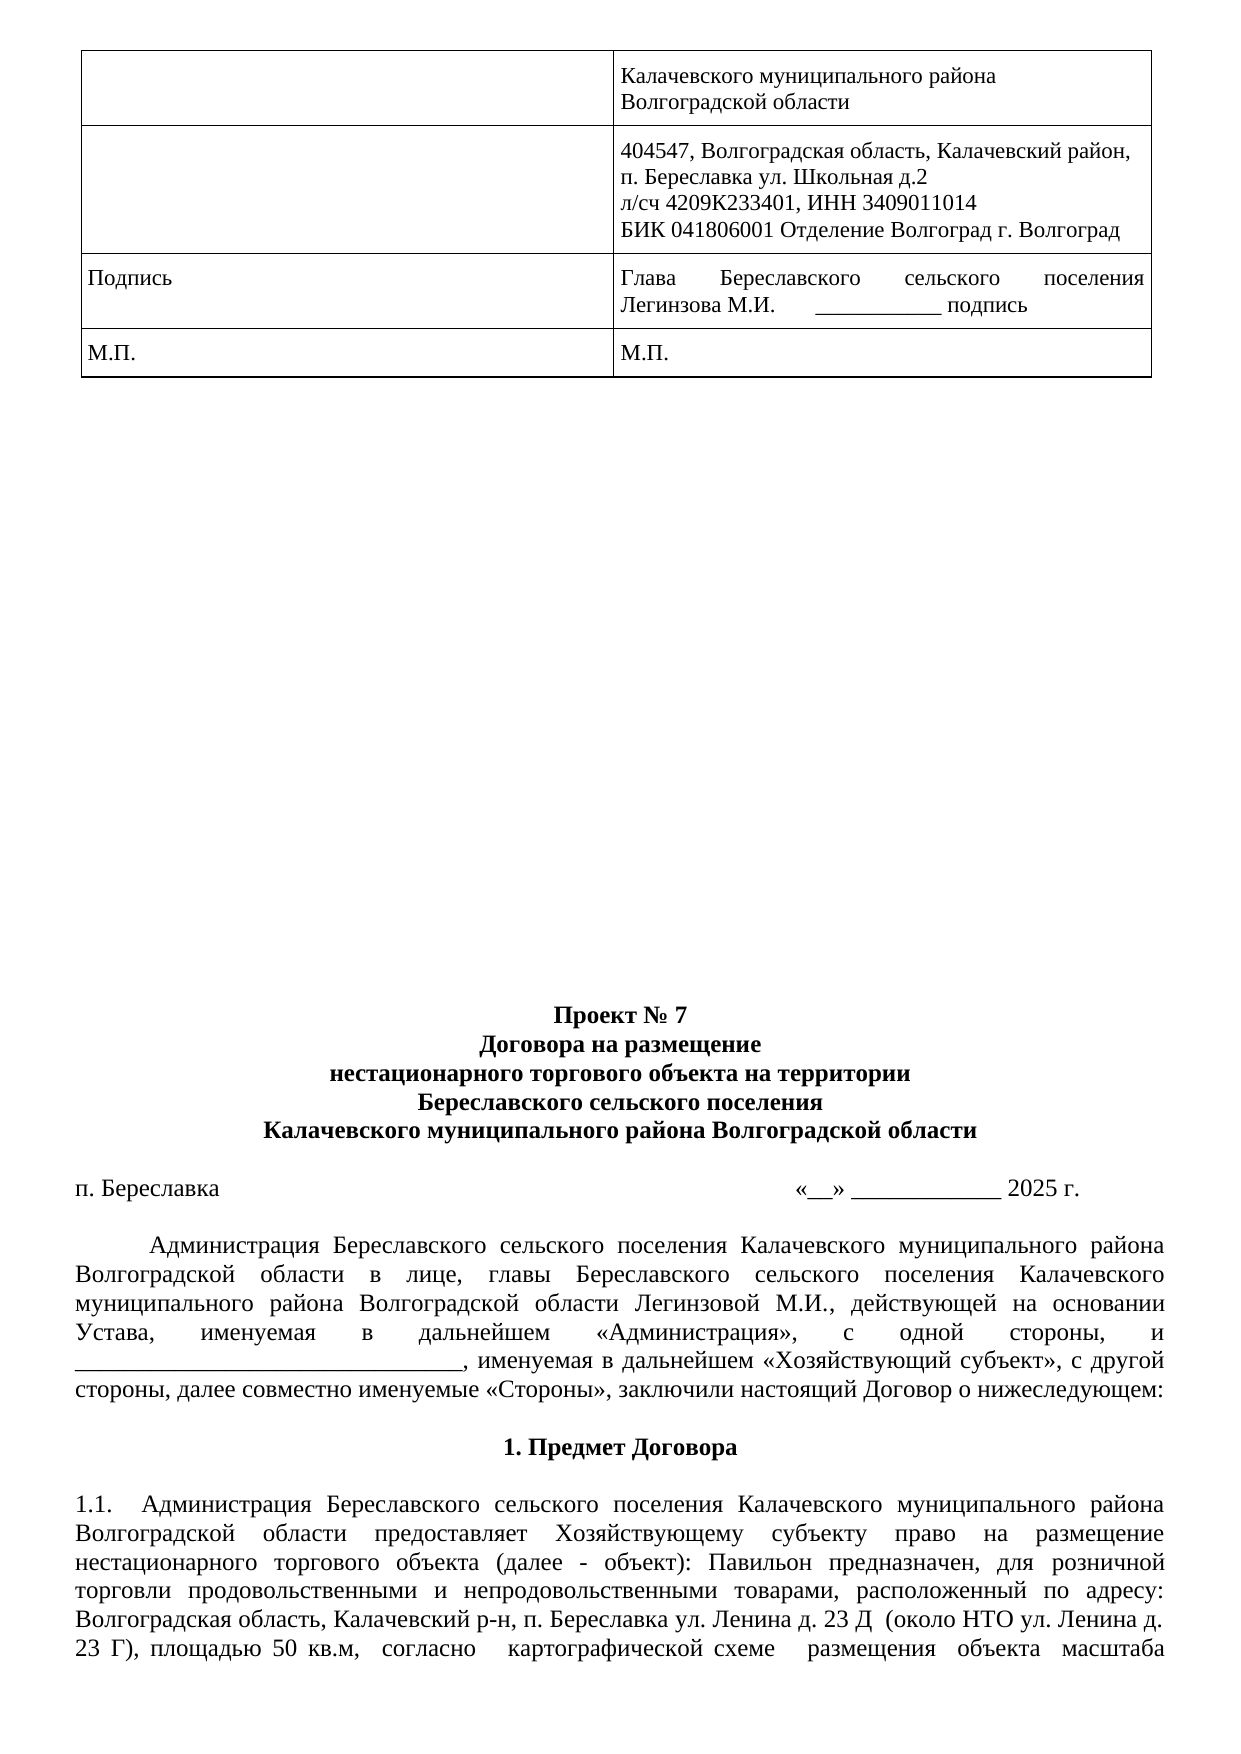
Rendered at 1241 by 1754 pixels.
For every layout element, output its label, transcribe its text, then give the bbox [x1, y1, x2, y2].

text Договора на размещение [75, 1029, 1165, 1058]
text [75, 1489, 1165, 1662]
text нестационарного торгового объекта на территории [75, 1058, 1165, 1087]
text п. Береславка «__» ____________ 2025 г. [75, 1173, 1165, 1202]
text Калачевского муниципального района Волгоградской области [75, 1115, 1165, 1144]
table_cell 404547, Волгоградская область, Калачевский район, п. Береславка ул. Школьная д.2 л/сч 4209К233401, ИНН 3409011014 БИК 041806001 Отделение Волгоград г. Волгоград [614, 126, 1151, 253]
table_cell Подпись [82, 254, 613, 328]
text Береславского сельского поселения [75, 1087, 1165, 1115]
table_cell [82, 126, 613, 253]
text 1. Предмет Договора [75, 1432, 1165, 1460]
table_cell М.П. [82, 329, 613, 376]
table_cell [82, 51, 613, 125]
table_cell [614, 51, 1151, 125]
table_cell Глава Береславского сельского поселения Легинзова М.И. ___________ подпись [614, 254, 1151, 328]
text Администрация Береславского сельского поселения Калачевского муниципального района Волгоградской области в лице, главы Береславского сельского поселения Калачевского муниципального района Волгоградской области Легинзовой М.И., действующей на основании Устава, именуемая в дальнейшем «Администрация», с одной стороны, и _______________________________, именуемая в дальнейшем «Хозяйствующий субъект», с другой стороны, далее совместно именуемые «Стороны», заключили настоящий Договор о нижеследующем: [75, 1288, 1165, 1403]
table_cell М.П. [614, 329, 1151, 376]
text Проект № 7 [75, 1000, 1165, 1029]
text Администрация Береславского сельского поселения Калачевского муниципального района Волгоградской области в лице, главы Береславского сельского поселения Калачевского муниципального района Волгоградской области Легинзовой М.И., действующей на основании Устава, именуемая в дальнейшем «Администрация», с одной стороны, и _______________________________, именуемая в дальнейшем «Хозяйствующий субъект», с другой стороны, далее совместно именуемые «Стороны», заключили настоящий Договор о нижеследующем: [75, 1230, 1165, 1288]
